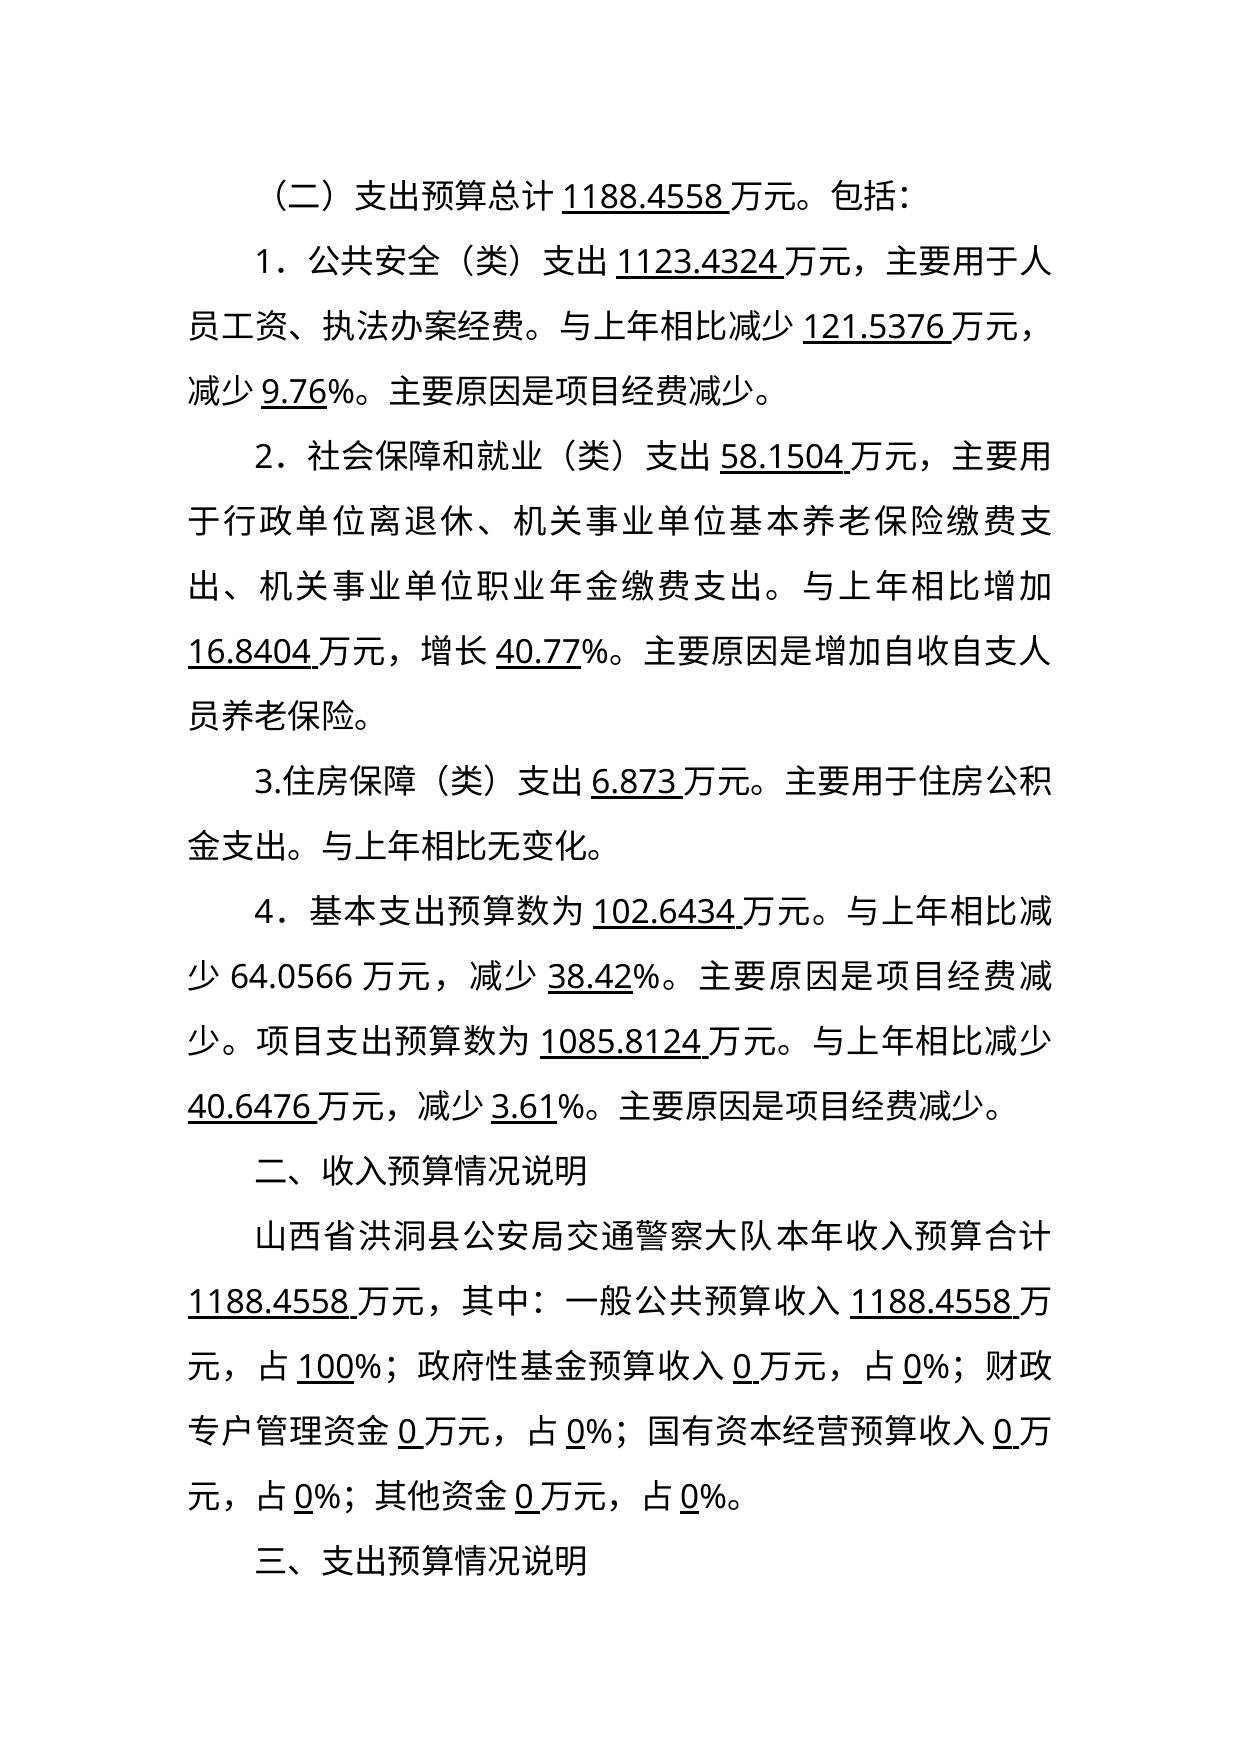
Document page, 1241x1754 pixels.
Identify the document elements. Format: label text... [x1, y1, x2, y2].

text 山西省洪洞县公安局交通警察大队本年收入预算合计 1188.4558万元，其中：一般公共预算收入1188.4558万元，占100%；政府性基金预算收入0万元，占0%；财政专户管理资金0万元，占0%；国有资本经营预算收入0万元，占0%；其他资金0万元，占0%。 [187, 1202, 1053, 1527]
text 4．基本支出预算数为102.6434万元。与上年相比减少64.0566万元，减少38.42%。主要原因是项目经费减少。项目支出预算数为1085.8124万元。与上年相比减少40.6476万元，减少3.61%。主要原因是项目经费减少。 [187, 877, 1053, 1137]
text 二、收入预算情况说明 [187, 1137, 1053, 1202]
text 2．社会保障和就业（类）支出58.1504万元，主要用于行政单位离退休、机关事业单位基本养老保险缴费支出、机关事业单位职业年金缴费支出。与上年相比增加16.8404万元，增长40.77%。主要原因是增加自收自支人员养老保险。 [187, 422, 1053, 747]
text 三、支出预算情况说明 [187, 1527, 1053, 1592]
text （二）支出预算总计 1188.4558万元。包括： [187, 162, 1053, 227]
text 3.住房保障（类）支出6.873万元。主要用于住房公积金支出。与上年相比无变化。 [187, 747, 1053, 877]
text 1．公共安全（类）支出1123.4324万元，主要用于人员工资、执法办案经费。与上年相比减少121.5376万元，减少9.76%。主要原因是项目经费减少。 [187, 227, 1053, 422]
